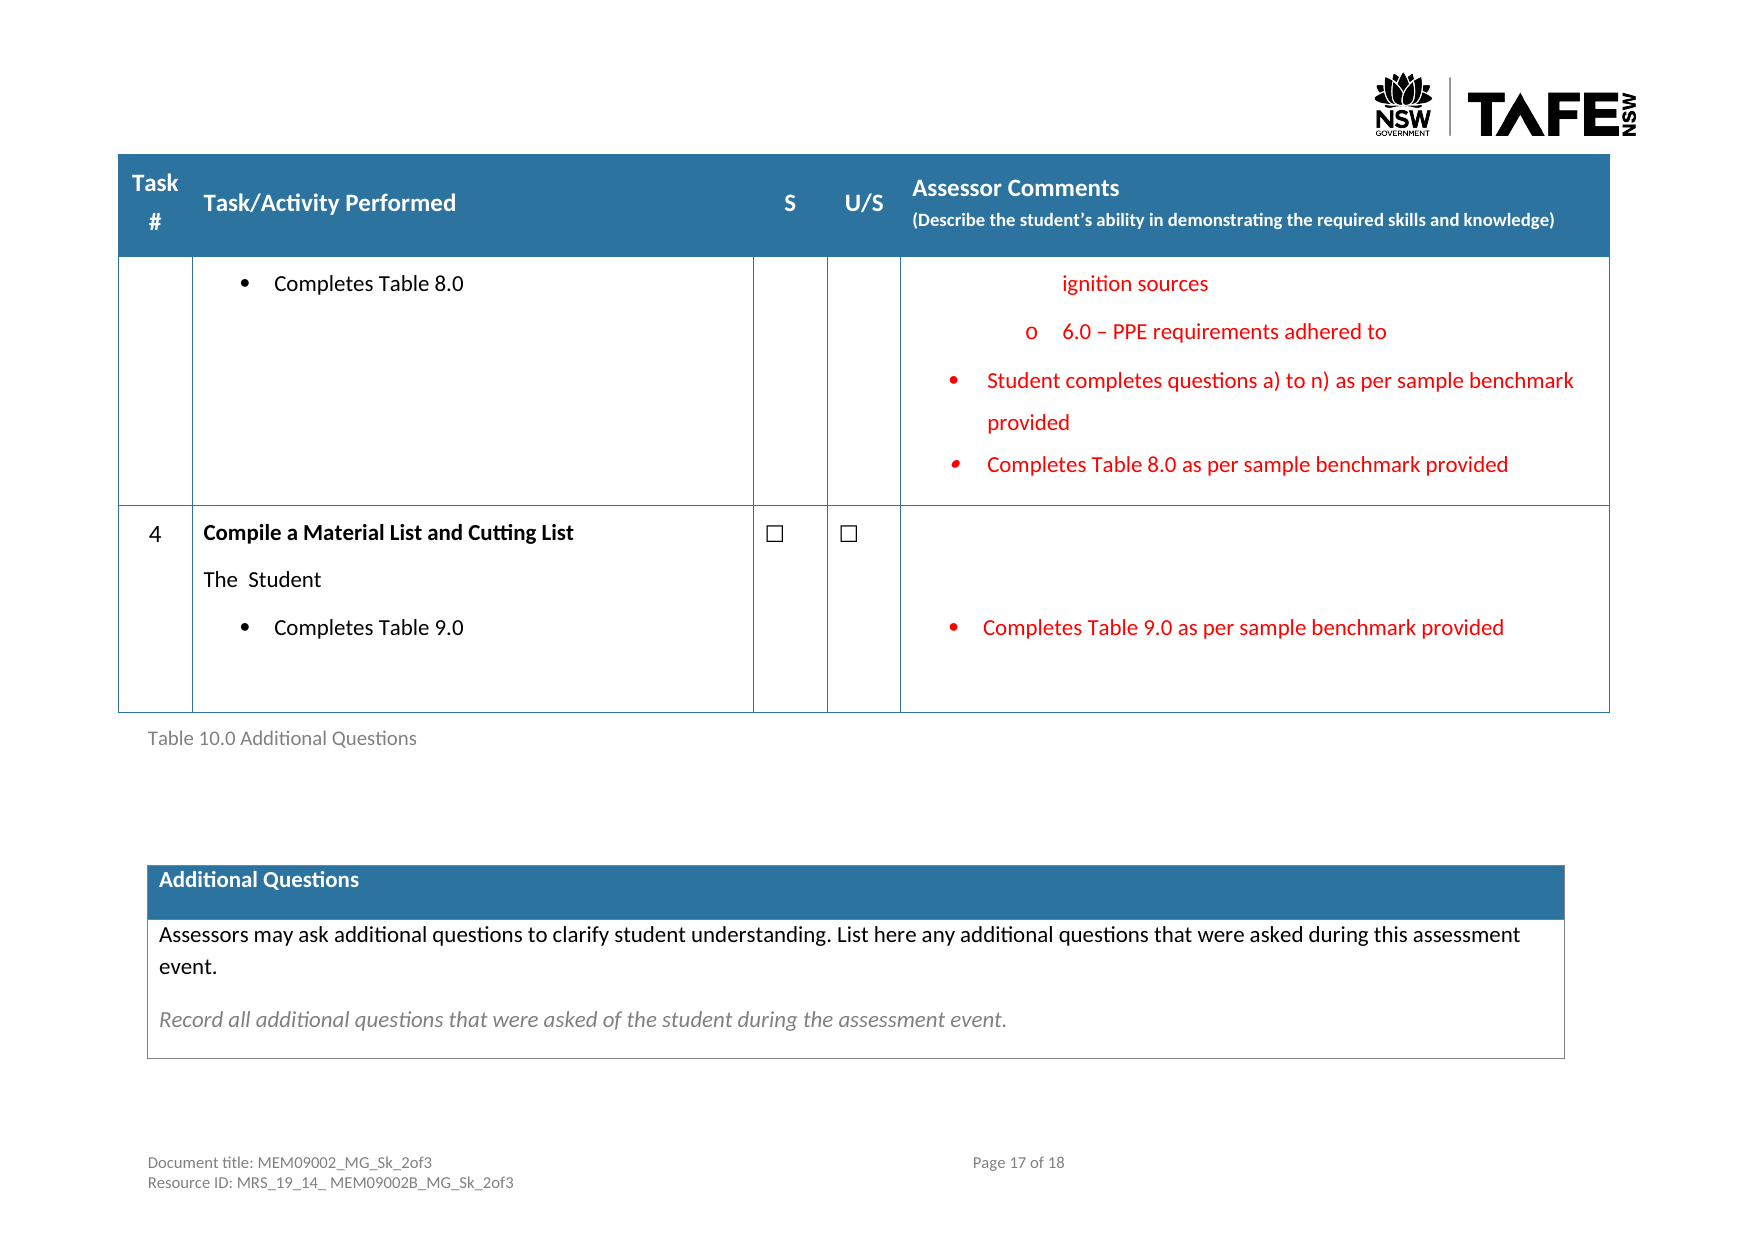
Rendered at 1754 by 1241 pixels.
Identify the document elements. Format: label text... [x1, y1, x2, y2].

table_header U/S [828, 155, 900, 256]
picture [1375, 71, 1636, 137]
table_cell Completes Table 9.0 as per sample benchmark provided [901, 506, 1609, 712]
table_header S [754, 155, 827, 256]
table_header Task/Activity Performed [193, 155, 753, 256]
table_cell [754, 257, 827, 504]
table_header Task # [119, 155, 192, 256]
table_header Assessor Comments (Describe the student’s ability in demonstrating the required skills and knowledge) [901, 155, 1609, 256]
table_cell Compile a Material List and Cutting List The Student Completes Table 9.0 [193, 506, 753, 712]
table_cell [754, 506, 827, 712]
table_header Additional Questions [148, 866, 1564, 919]
table_cell [828, 506, 900, 712]
table_cell Interpret Technical Drawing The Student Follows SOP 1.1 and complies with WHS requirements Answers questions a) to n) Completes Table 8.0 [193, 257, 753, 504]
text Table 10.0 Additional Questions [148, 725, 1606, 751]
table_cell 3 [119, 257, 192, 504]
table_cell 4 [119, 506, 192, 712]
table_cell [828, 257, 900, 504]
